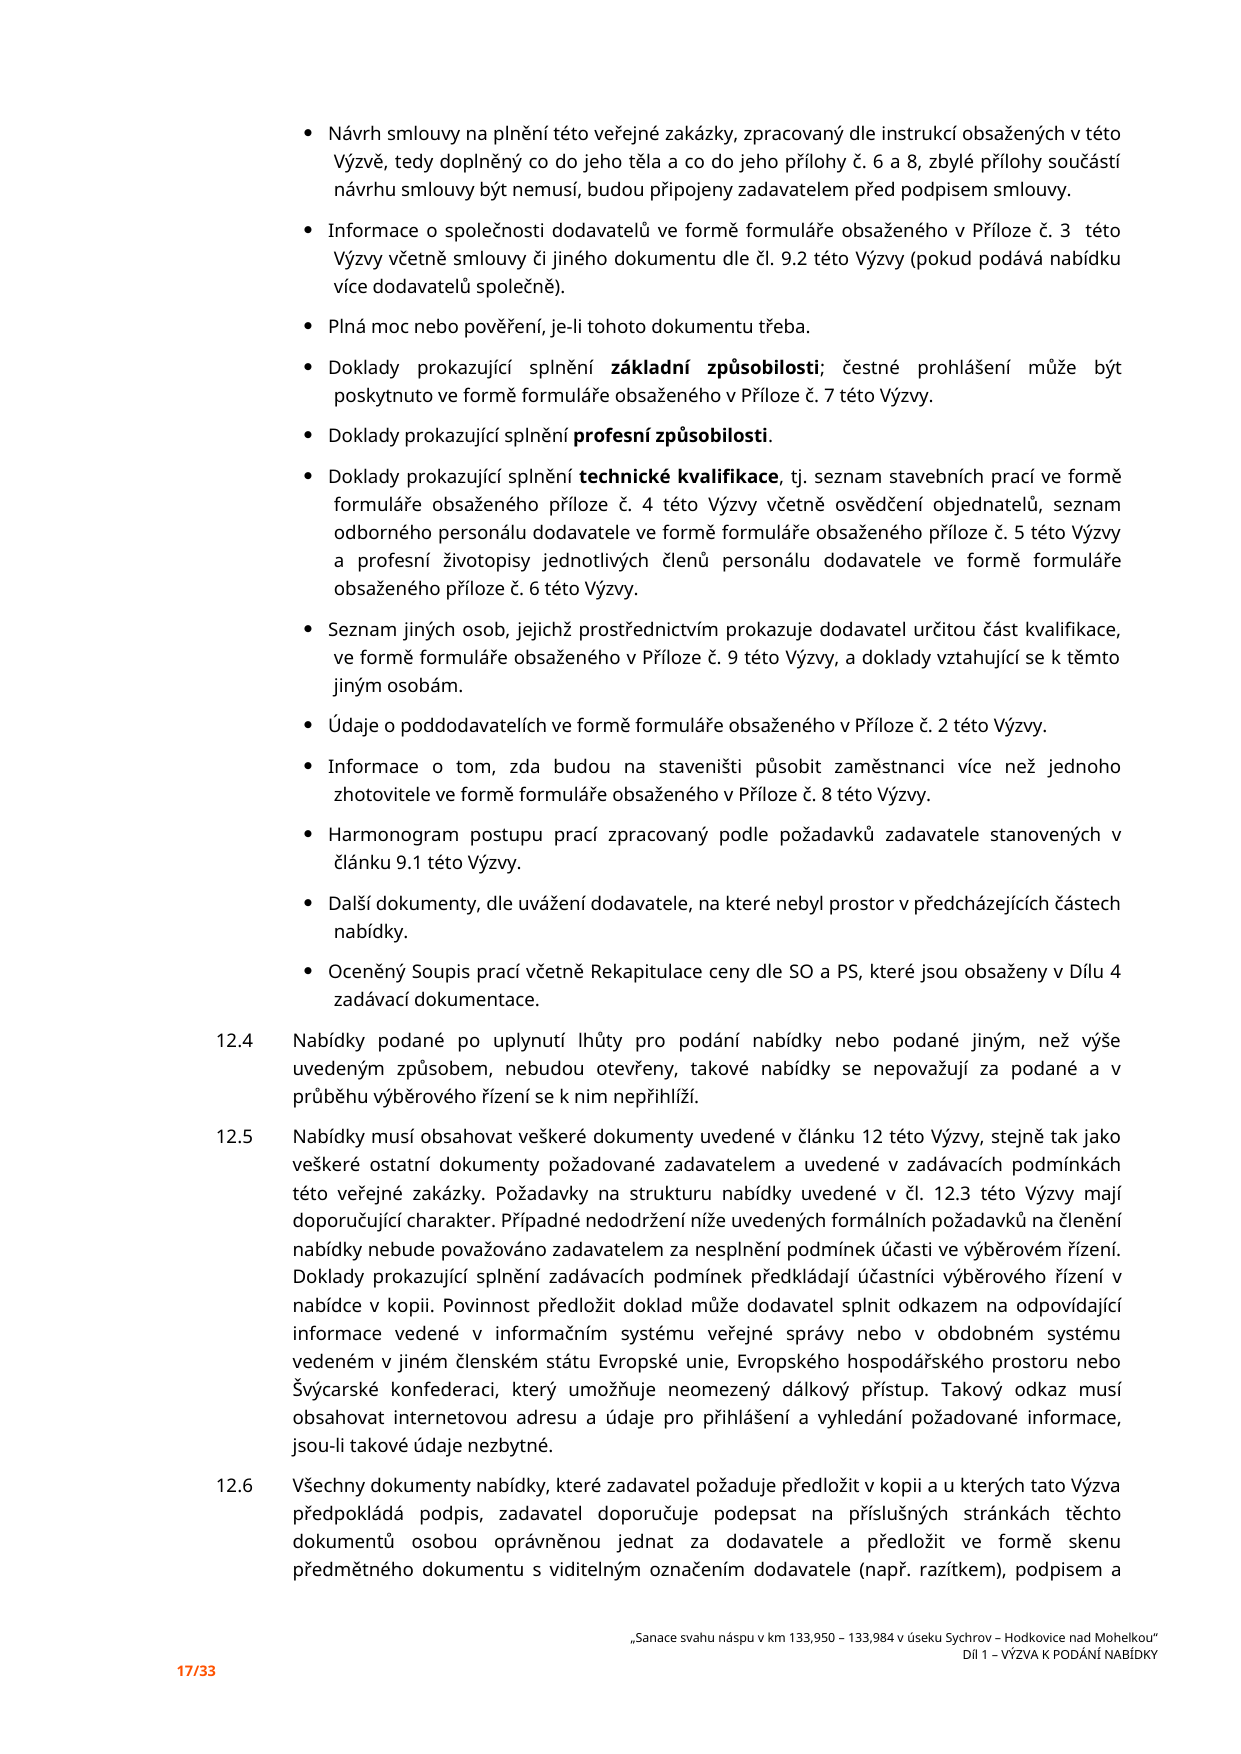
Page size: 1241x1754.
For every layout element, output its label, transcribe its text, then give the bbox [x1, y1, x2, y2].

list Informace o společnosti dodavatelů ve formě formuláře obsaženého v Příloze č. 3 této Výzvy včetně smlouvy či jiného dokumentu dle čl. 9.2 této Výzvy (pokud podává nabídku více dodavatelů společně). [304, 217, 1122, 299]
list Údaje o poddodavatelích ve formě formuláře obsaženého v Příloze č. 2 této Výzvy. [304, 712, 1122, 738]
list Návrh smlouvy na plnění této veřejné zakázky, zpracovaný dle instrukcí obsažených v této Výzvě, tedy doplněný co do jeho těla a co do jeho přílohy č. 6 a 8, zbylé přílohy součástí návrhu smlouvy být nemusí, budou připojeny zadavatelem před podpisem smlouvy. [304, 121, 1122, 202]
text Nabídky podané po uplynutí lhůty pro podání nabídky nebo podané jiným, než výše uvedeným způsobem, nebudou otevřeny, takové nabídky se nepovažují za podané a v průběhu výběrového řízení se k nim nepřihlíží. [216, 1027, 1122, 1109]
list Harmonogram postupu prací zpracovaný podle požadavků zadavatele stanovených v článku 9.1 této Výzvy. [304, 822, 1122, 875]
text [216, 1472, 1122, 1582]
text Nabídky musí obsahovat veškeré dokumenty uvedené v článku 12 této Výzvy, stejně tak jako veškeré ostatní dokumenty požadované zadavatelem a uvedené v zadávacích podmínkách této veřejné zakázky. Požadavky na strukturu nabídky uvedené v čl. 12.3 této Výzvy mají doporučující charakter. Případné nedodržení níže uvedených formálních požadavků na členění nabídky nebude považováno zadavatelem za nesplnění podmínek účasti ve výběrovém řízení. Doklady prokazující splnění zadávacích podmínek předkládají účastníci výběrového řízení v nabídce v kopii. Povinnost předložit doklad může dodavatel splnit odkazem na odpovídající informace vedené v informačním systému veřejné správy nebo v obdobném systému vedeném v jiném členském státu Evropské unie, Evropského hospodářského prostoru nebo Švýcarské konfederaci, který umožňuje neomezený dálkový přístup. Takový odkaz musí obsahovat internetovou adresu a údaje pro přihlášení a vyhledání požadované informace, jsou-li takové údaje nezbytné. [216, 1124, 1122, 1457]
list Další dokumenty, dle uvážení dodavatele, na které nebyl prostor v předcházejících částech nabídky. [304, 890, 1122, 944]
list Doklady prokazující splnění profesní způsobilosti. [304, 423, 1122, 448]
list Informace o tom, zda budou na staveništi působit zaměstnanci více než jednoho zhotovitele ve formě formuláře obsaženého v Příloze č. 8 této Výzvy. [304, 753, 1122, 807]
list Seznam jiných osob, jejichž prostřednictvím prokazuje dodavatel určitou část kvalifikace, ve formě formuláře obsaženého v Příloze č. 9 této Výzvy, a doklady vztahující se k těmto jiným osobám. [304, 616, 1122, 697]
list Oceněný Soupis prací včetně Rekapitulace ceny dle SO a PS, které jsou obsaženy v Dílu 4 zadávací dokumentace. [304, 959, 1122, 1012]
list Plná moc nebo pověření, je-li tohoto dokumentu třeba. [304, 314, 1122, 339]
list Doklady prokazující splnění technické kvalifikace, tj. seznam stavebních prací ve formě formuláře obsaženého příloze č. 4 této Výzvy včetně osvědčení objednatelů, seznam odborného personálu dodavatele ve formě formuláře obsaženého příloze č. 5 této Výzvy a profesní životopisy jednotlivých členů personálu dodavatele ve formě formuláře obsaženého příloze č. 6 této Výzvy. [304, 463, 1122, 601]
list Doklady prokazující splnění základní způsobilosti; čestné prohlášení může být poskytnuto ve formě formuláře obsaženého v Příloze č. 7 této Výzvy. [304, 354, 1122, 408]
